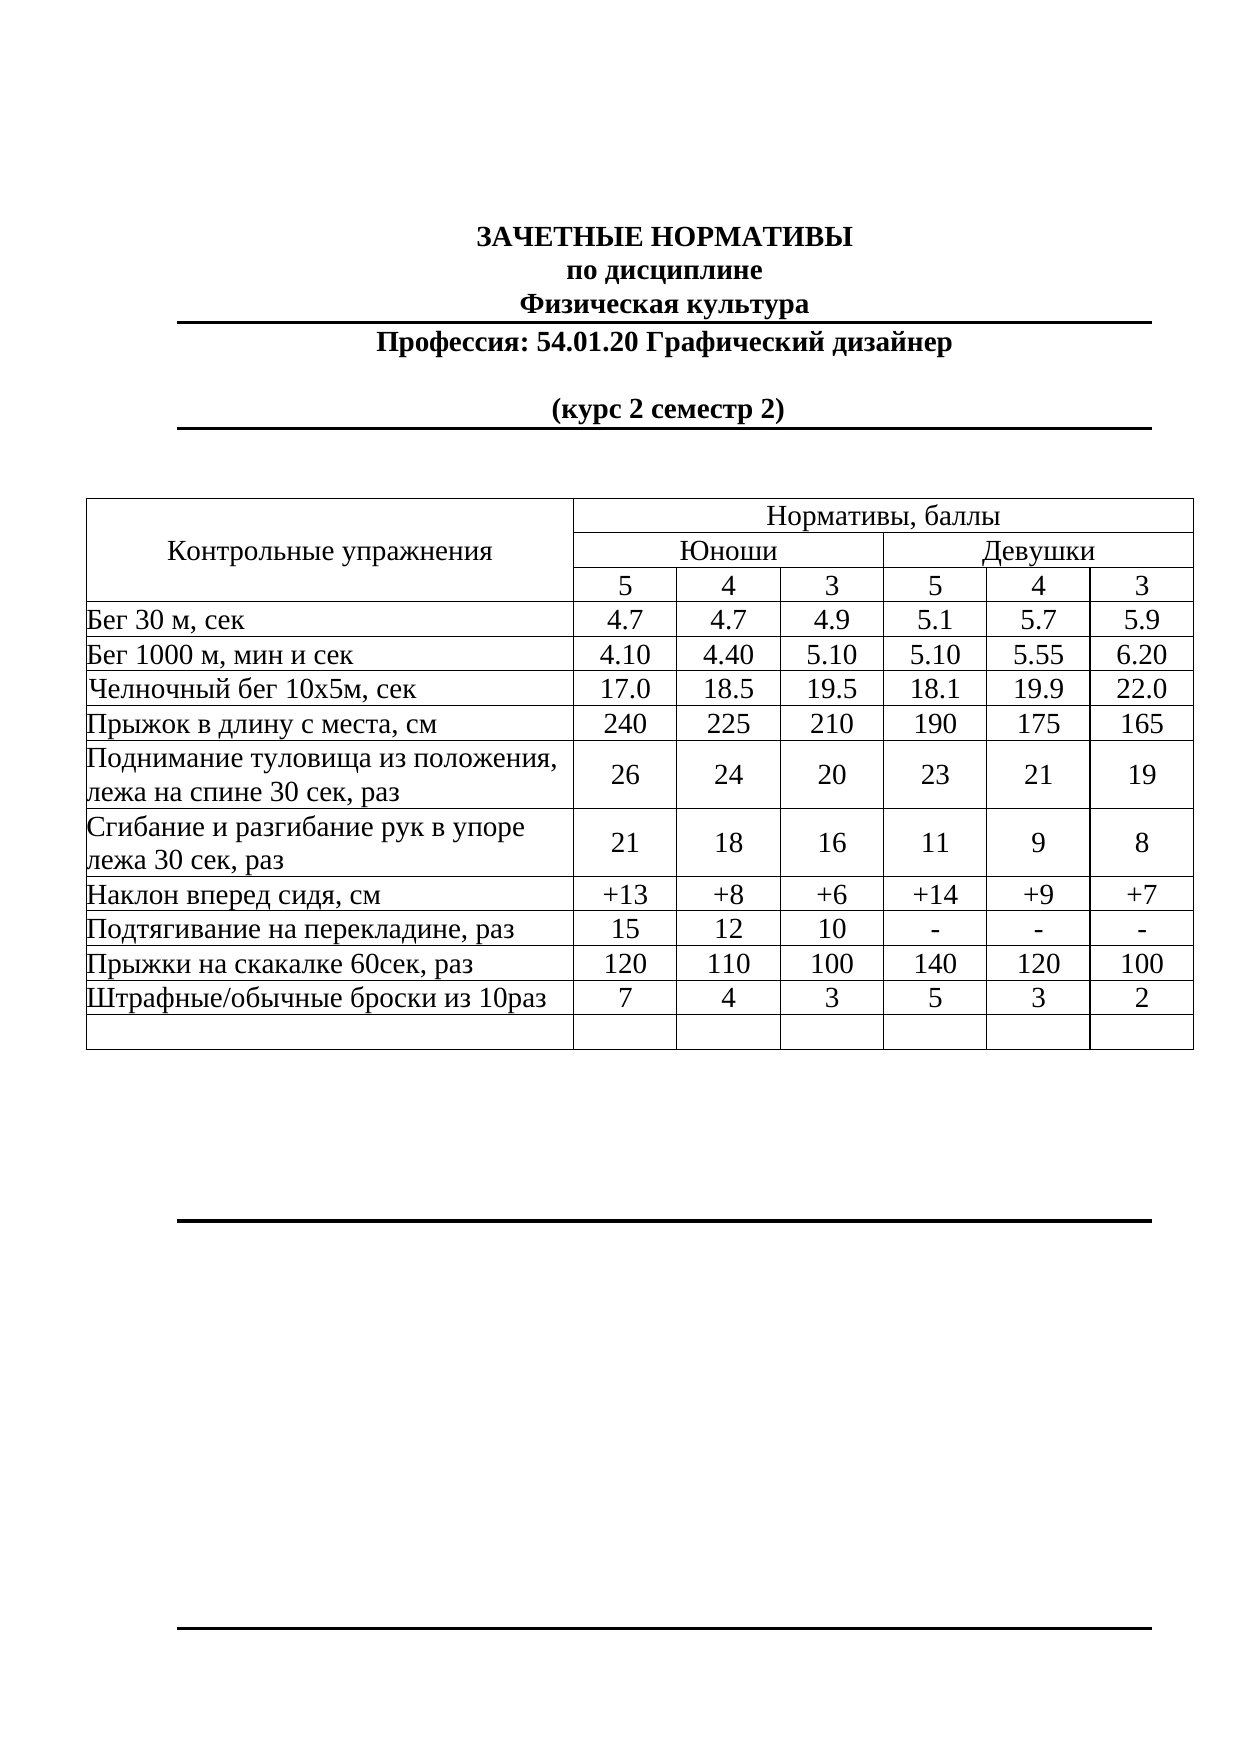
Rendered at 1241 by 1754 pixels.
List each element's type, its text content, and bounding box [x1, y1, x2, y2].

table_cell - [884, 911, 986, 945]
table_header Нормативы, баллы [574, 499, 1193, 532]
table_cell 3 [987, 981, 1089, 1014]
table_cell 5.10 [781, 637, 883, 670]
table_cell - [1091, 911, 1193, 945]
table_cell 3 [1091, 568, 1193, 601]
table_cell +7 [1091, 877, 1193, 910]
table_cell 15 [574, 911, 676, 945]
table_cell Подтягивание на перекладине, раз [87, 911, 573, 945]
text Физическая культура [177, 286, 1152, 321]
table_cell 19.5 [781, 671, 883, 705]
table_cell 23 [884, 741, 986, 808]
table_cell 18 [677, 809, 780, 876]
table_cell 140 [884, 946, 986, 979]
table_cell 7 [574, 981, 676, 1014]
table_cell 8 [1091, 809, 1193, 876]
table_cell 110 [677, 946, 780, 979]
table_cell 19.9 [987, 671, 1089, 705]
table_cell 24 [677, 741, 780, 808]
table_cell 12 [677, 911, 780, 945]
table_header Контрольные упражнения [87, 499, 573, 601]
table_cell 18.5 [677, 671, 780, 705]
table_cell 19 [1091, 741, 1193, 808]
table_cell Челночный бег 10х5м, сек [87, 671, 573, 705]
table_cell [677, 1015, 780, 1049]
table_cell 5.55 [987, 637, 1089, 670]
table_cell 3 [781, 568, 883, 601]
table_cell 225 [677, 706, 780, 739]
text ЗАЧЕТНЫЕ НОРМАТИВЫ [177, 219, 1152, 252]
table_cell 190 [884, 706, 986, 739]
table_cell 175 [987, 706, 1089, 739]
table_cell 6.20 [1091, 637, 1193, 670]
table_cell [87, 1015, 573, 1049]
table_cell Девушки [884, 533, 1193, 567]
table_cell 5 [884, 981, 986, 1014]
table_cell 5.1 [884, 602, 986, 636]
table_cell 9 [987, 809, 1089, 876]
table_cell 16 [781, 809, 883, 876]
table_cell 4 [987, 568, 1089, 601]
table_cell 5.9 [1091, 602, 1193, 636]
table_cell Штрафные/обычные броски из 10раз [87, 981, 573, 1014]
table_cell 4.7 [574, 602, 676, 636]
table_cell 5.7 [987, 602, 1089, 636]
table_cell Бег 1000 м, мин и сек [87, 637, 573, 670]
table_cell [781, 1015, 883, 1049]
table_cell 2 [1091, 981, 1193, 1014]
table_cell 26 [574, 741, 676, 808]
table_cell +6 [781, 877, 883, 910]
table_cell 21 [987, 741, 1089, 808]
table_cell +9 [987, 877, 1089, 910]
table_cell 120 [987, 946, 1089, 979]
table_cell +13 [574, 877, 676, 910]
table_cell 210 [781, 706, 883, 739]
table_cell 5.10 [884, 637, 986, 670]
table_cell Наклон вперед сидя, см [87, 877, 573, 910]
table_cell +14 [884, 877, 986, 910]
table_cell 18.1 [884, 671, 986, 705]
table_cell 17.0 [574, 671, 676, 705]
table_cell 21 [574, 809, 676, 876]
table_cell 22.0 [1091, 671, 1193, 705]
table_cell +8 [677, 877, 780, 910]
table_cell Прыжок в длину с места, см [87, 706, 573, 739]
table_cell - [987, 911, 1089, 945]
table_cell Поднимание туловища из положения, лежа на спине 30 сек, раз [87, 741, 573, 808]
table_cell 100 [1091, 946, 1193, 979]
table_cell 4.10 [574, 637, 676, 670]
table_cell 165 [1091, 706, 1193, 739]
table_cell 4.7 [677, 602, 780, 636]
table_cell 4.40 [677, 637, 780, 670]
table_cell [574, 1015, 676, 1049]
table_cell 3 [781, 981, 883, 1014]
table_cell 4.9 [781, 602, 883, 636]
table_cell 10 [781, 911, 883, 945]
table_cell [884, 1015, 986, 1049]
table_cell 20 [781, 741, 883, 808]
table_cell 4 [677, 568, 780, 601]
table_cell Юноши [574, 533, 883, 567]
table_cell 120 [574, 946, 676, 979]
table_cell 11 [884, 809, 986, 876]
text Профессия: 54.01.20 Графический дизайнер [177, 324, 1152, 358]
text (курс 2 семестр 2) [177, 392, 1152, 427]
table_cell [987, 1015, 1089, 1049]
table_cell 4 [677, 981, 780, 1014]
table_cell Бег 30 м, сек [87, 602, 573, 636]
table_cell 5 [884, 568, 986, 601]
table_cell [1091, 1015, 1193, 1049]
table_cell Прыжки на скакалке 60сек, раз [87, 946, 573, 979]
table_cell 240 [574, 706, 676, 739]
table_cell Сгибание и разгибание рук в упоре лежа 30 сек, раз [87, 809, 573, 876]
table_cell 100 [781, 946, 883, 979]
text по дисциплине [177, 252, 1152, 286]
table_cell 5 [574, 568, 676, 601]
